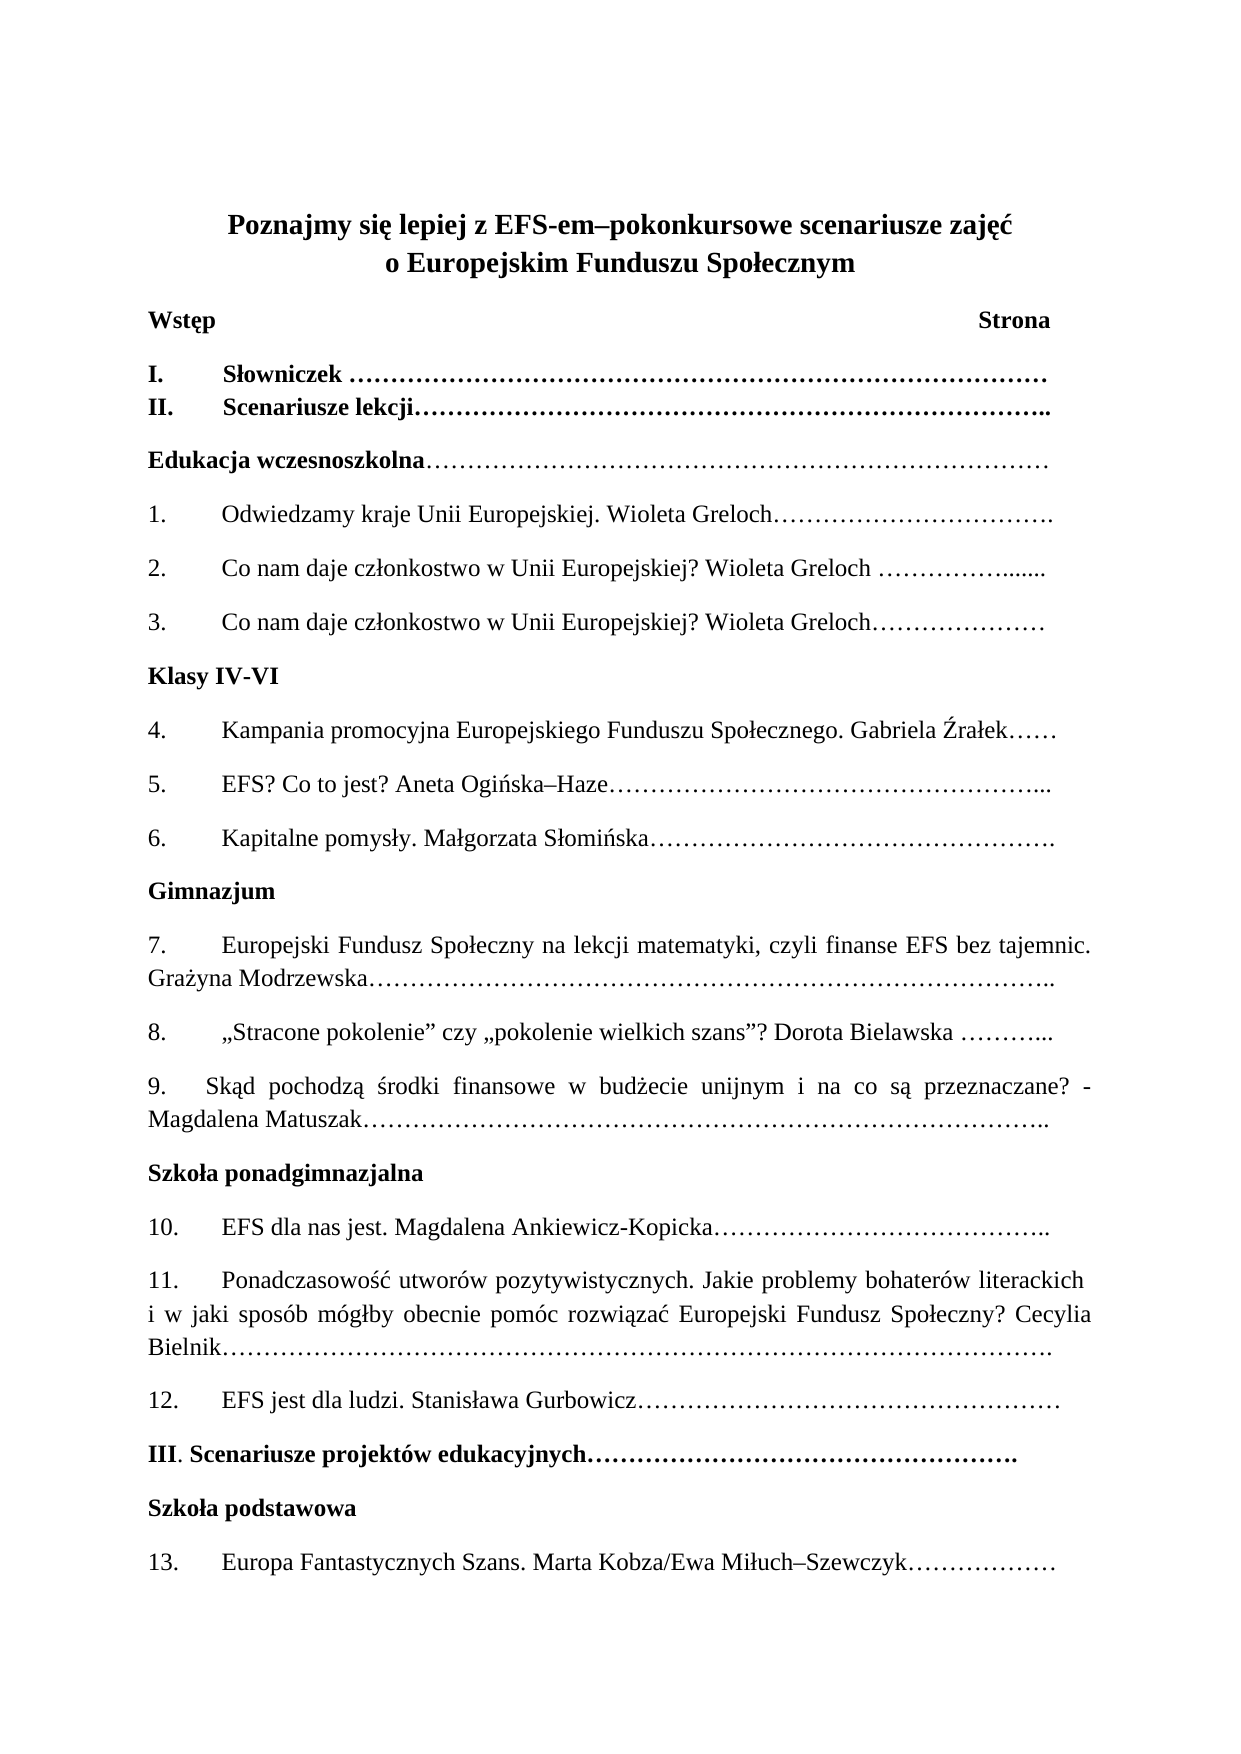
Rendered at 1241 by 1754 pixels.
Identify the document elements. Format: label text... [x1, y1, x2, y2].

text 4. Kampania promocyjna Europejskiego Funduszu Społecznego. Gabriela Źrałek…… [148, 715, 1093, 744]
text 3. Co nam daje członkostwo w Unii Europejskiej? Wioleta Greloch………………… [148, 607, 1093, 636]
text 6. Kapitalne pomysły. Małgorzata Słomińska…………………………………………. [148, 823, 1093, 851]
text 13. Europa Fantastycznych Szans. Marta Kobza/Ewa Miłuch–Szewczyk……………… [148, 1547, 1093, 1576]
text 7. Europejski Fundusz Społeczny na lekcji matematyki, czyli finanse EFS bez tajemnic. Grażyna Modrzewska……………………………………………………………………….. [148, 930, 1093, 992]
text Poznajmy się lepiej z EFS-em–pokonkursowe scenariusze zajęć o Europejskim Funduszu Społecznym [148, 207, 1093, 279]
text Edukacja wczesnoszkolna………………………………………………………………… [148, 446, 1093, 474]
text 11. Ponadczasowość utworów pozytywistycznych. Jakie problemy bohaterów literackich i w jaki sposób mógłby obecnie pomóc rozwiązać Europejski Fundusz Społeczny? Cecylia Bielnik………………………………………………………………………………………. [148, 1266, 1093, 1360]
list Słowniczek ………………………………………………………………………… [148, 359, 1093, 387]
text 10. EFS dla nas jest. Magdalena Ankiewicz-Kopicka………………………………….. [148, 1212, 1093, 1241]
text 9. Skąd pochodzą środki finansowe w budżecie unijnym i na co są przeznaczane? -Magdalena Matuszak……………………………………………………………………….. [148, 1071, 1093, 1133]
text 5. EFS? Co to jest? Aneta Ogińska–Haze……………………………………………... [148, 769, 1093, 797]
text 12. EFS jest dla ludzi. Stanisława Gurbowicz…………………………………………… [148, 1386, 1093, 1414]
text 2. Co nam daje członkostwo w Unii Europejskiej? Wioleta Greloch ……………....... [148, 553, 1093, 582]
text Szkoła podstawowa [148, 1493, 1093, 1522]
list Scenariusze lekcji………………………………………………………………….. [148, 392, 1093, 421]
text III. Scenariusze projektów edukacyjnych……………………………………………. [148, 1439, 1093, 1468]
text 1. Odwiedzamy kraje Unii Europejskiej. Wioleta Greloch……………………………. [148, 499, 1093, 528]
text Gimnazjum [148, 876, 1093, 905]
text Klasy IV-VI [148, 661, 1093, 690]
text 8. „Stracone pokolenie” czy „pokolenie wielkich szans”? Dorota Bielawska ………... [148, 1017, 1093, 1046]
text Szkoła ponadgimnazjalna [148, 1158, 1093, 1187]
text Wstęp Strona [148, 305, 1093, 334]
